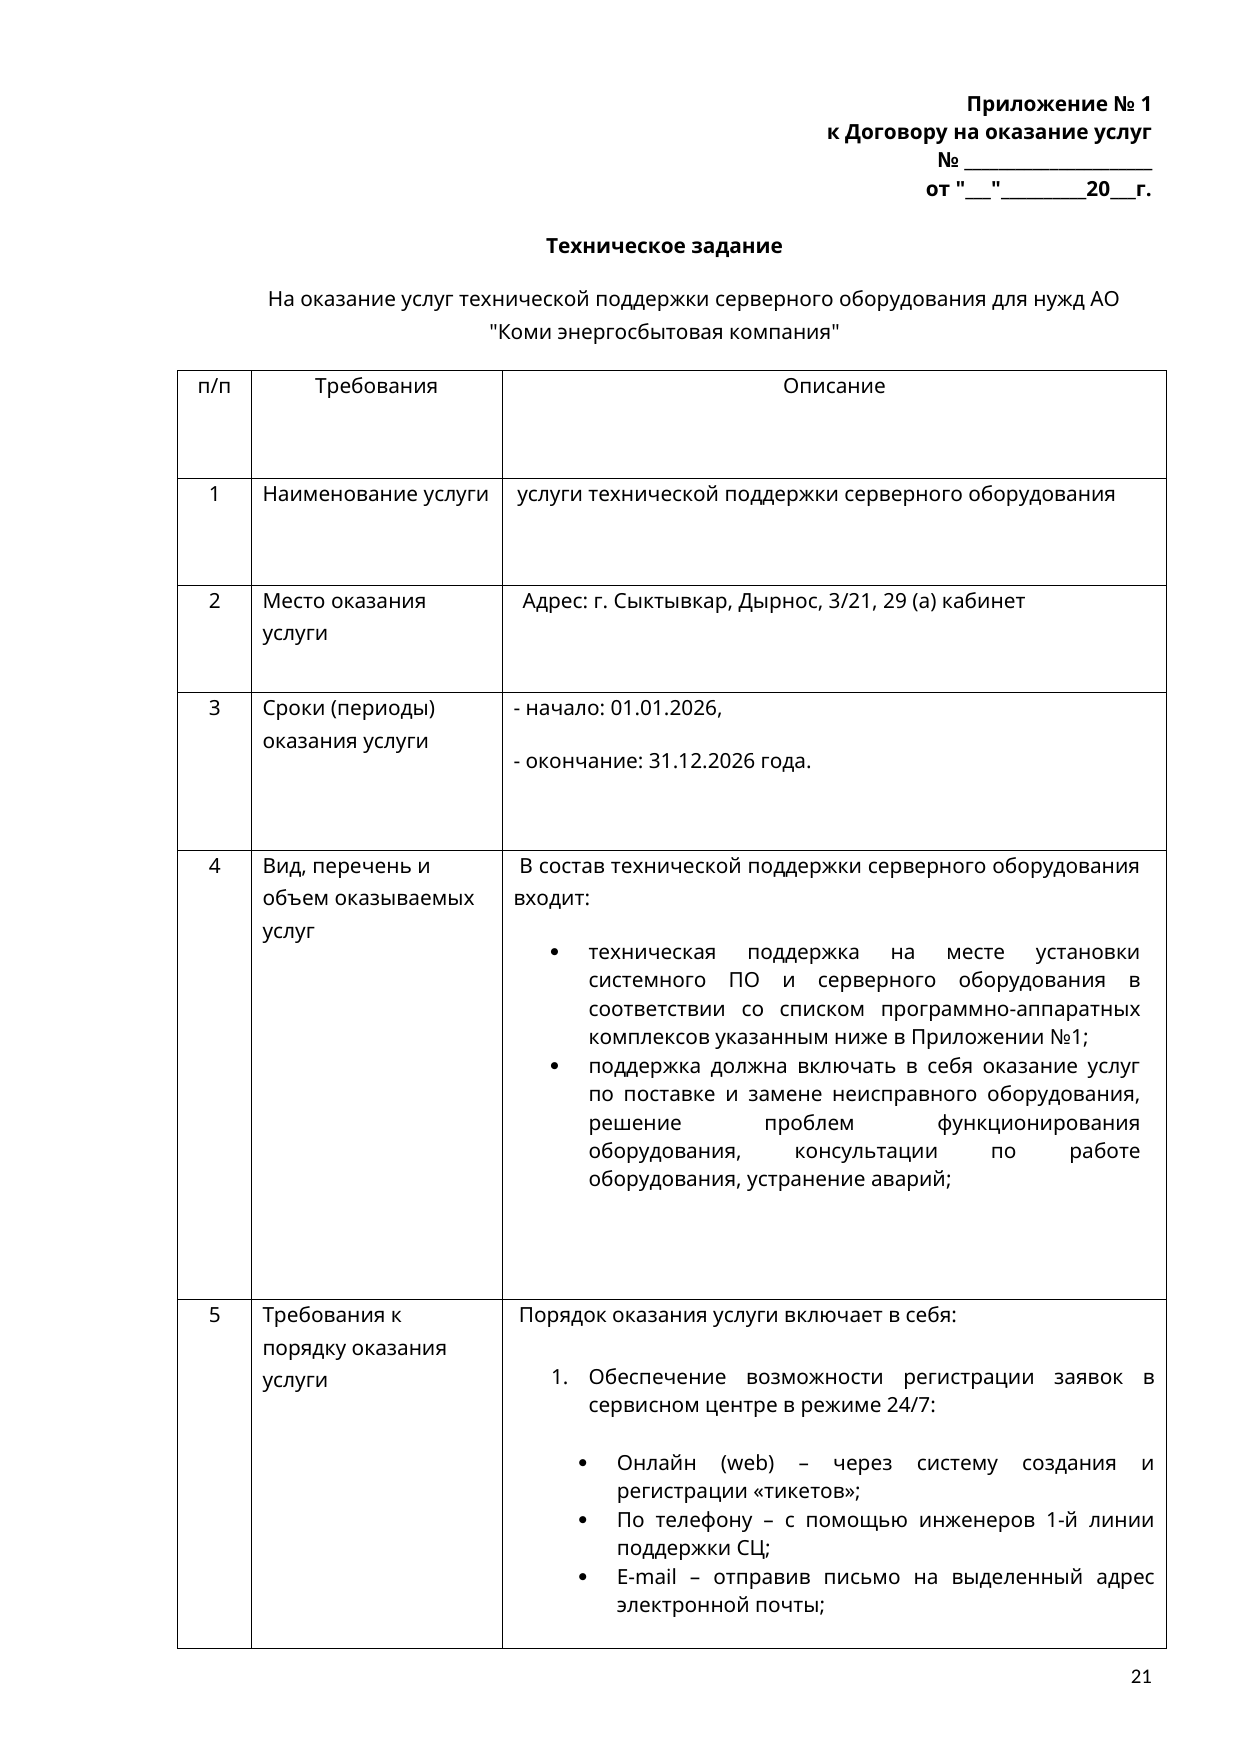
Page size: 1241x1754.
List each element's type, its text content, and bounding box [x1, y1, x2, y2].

table_cell Место оказания услуги [252, 586, 502, 692]
text от "___"__________20___г. [177, 174, 1152, 202]
table_cell 2 [178, 586, 251, 692]
table_cell Вид, перечень и объем оказываемых услуг [252, 851, 502, 1299]
text к Договору на оказание услуг [177, 117, 1152, 146]
table_cell 5 [178, 1300, 251, 1648]
table_cell Сроки (периоды) оказания услуги [252, 693, 502, 850]
text № ______________________ [177, 146, 1152, 174]
table_cell Наименование услуги [252, 479, 502, 585]
table_cell услуги технической поддержки серверного оборудования [503, 479, 1166, 585]
text На оказание услуг технической поддержки серверного оборудования для нужд АО "Коми энергосбытовая компания" [177, 284, 1152, 345]
table_cell 3 [178, 693, 251, 850]
table_cell В состав технической поддержки серверного оборудования входит: техническая поддержка на месте установки системного ПО и серверного оборудования в соответствии со списком программно-аппаратных комплексов указанным ниже в Приложении №1; поддержка должна включать в себя оказание услуг по поставке и замене неисправного оборудования, решение проблем функционирования оборудования, консультации по работе оборудования, устранение аварий; [503, 851, 1166, 1299]
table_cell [252, 1300, 502, 1648]
table_header Требования [252, 371, 502, 478]
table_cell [503, 1300, 1166, 1648]
text Приложение № 1 [177, 89, 1152, 117]
text Техническое задание [177, 231, 1152, 259]
table_cell 4 [178, 851, 251, 1299]
table_cell 1 [178, 479, 251, 585]
table_header Описание [503, 371, 1166, 478]
table_cell - начало: 01.01.2026, - окончание: 31.12.2026 года. [503, 693, 1166, 850]
table_header п/п [178, 371, 251, 478]
table_cell Адрес: г. Сыктывкар, Дырнос, 3/21, 29 (а) кабинет [503, 586, 1166, 692]
